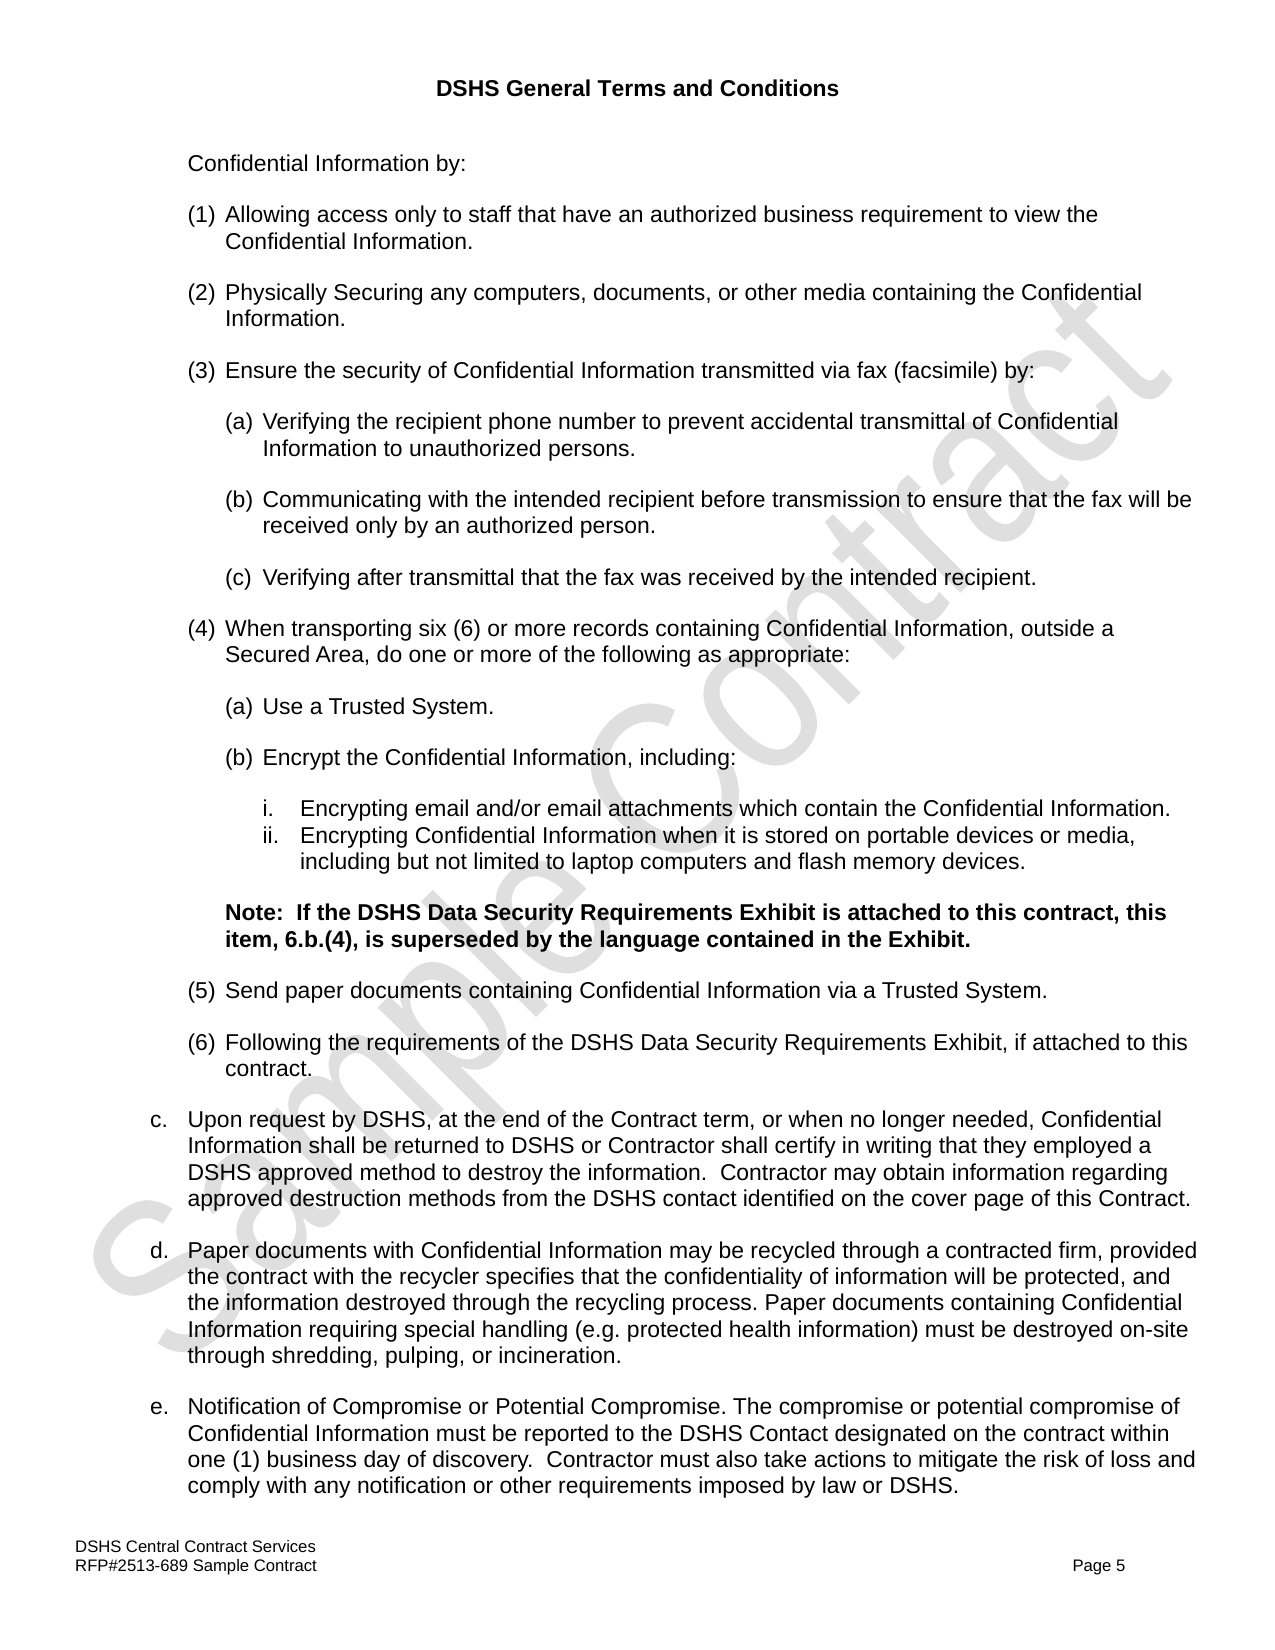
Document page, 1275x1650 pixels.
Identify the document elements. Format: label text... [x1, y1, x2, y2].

subtitle Ensure the security of Confidential Information transmitted via fax (facsimile) by: [187, 357, 1200, 383]
subtitle When transporting six (6) or more records containing Confidential Information, outside a Secured Area, do one or more of the following as appropriate: [187, 615, 1200, 668]
subtitle Send paper documents containing Confidential Information via a Trusted System. [187, 977, 1200, 1003]
subtitle Notification of Compromise or Potential Compromise. The compromise or potential compromise of Confidential Information must be reported to the DSHS Contact designated on the contract within one (1) business day of discovery. Contractor must also take actions to mitigate the risk of loss and comply with any notification or other requirements imposed by law or DSHS. [150, 1393, 1200, 1499]
subtitle Use a Trusted System. [225, 693, 1200, 719]
subtitle Note: If the DSHS Data Security Requirements Exhibit is attached to this contract, this item, 6.b.(4), is superseded by the language contained in the Exhibit. [225, 899, 1200, 952]
subtitle Communicating with the intended recipient before transmission to ensure that the fax will be received only by an authorized person. [225, 486, 1200, 538]
subtitle Physically Securing any computers, documents, or other media containing the Confidential Information. [187, 279, 1200, 332]
subtitle Verifying after transmittal that the fax was received by the intended recipient. [225, 563, 1200, 590]
subtitle Allowing access only to staff that have an authorized business requirement to view the Confidential Information. [187, 201, 1200, 254]
subtitle Verifying the recipient phone number to prevent accidental transmittal of Confidential Information to unauthorized persons. [225, 408, 1200, 461]
subtitle Encrypt the Confidential Information, including: [225, 744, 1200, 770]
subtitle Encrypting Confidential Information when it is stored on portable devices or media, including but not limited to laptop computers and flash memory devices. [262, 822, 1200, 874]
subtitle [150, 150, 1200, 176]
subtitle Upon request by DSHS, at the end of the Contract term, or when no longer needed, Confidential Information shall be returned to DSHS or Contractor shall certify in writing that they employed a DSHS approved method to destroy the information. Contractor may obtain information regarding approved destruction methods from the DSHS contact identified on the cover page of this Contract. [150, 1106, 1200, 1212]
subtitle Following the requirements of the DSHS Data Security Requirements Exhibit, if attached to this contract. [187, 1028, 1200, 1081]
subtitle Paper documents with Confidential Information may be recycled through a contracted firm, provided the contract with the recycler specifies that the confidentiality of information will be protected, and the information destroyed through the recycling process. Paper documents containing Confidential Information requiring special handling (e.g. protected health information) must be destroyed on-site through shredding, pulping, or incineration. [150, 1237, 1200, 1368]
subtitle Encrypting email and/or email attachments which contain the Confidential Information. [262, 795, 1200, 822]
